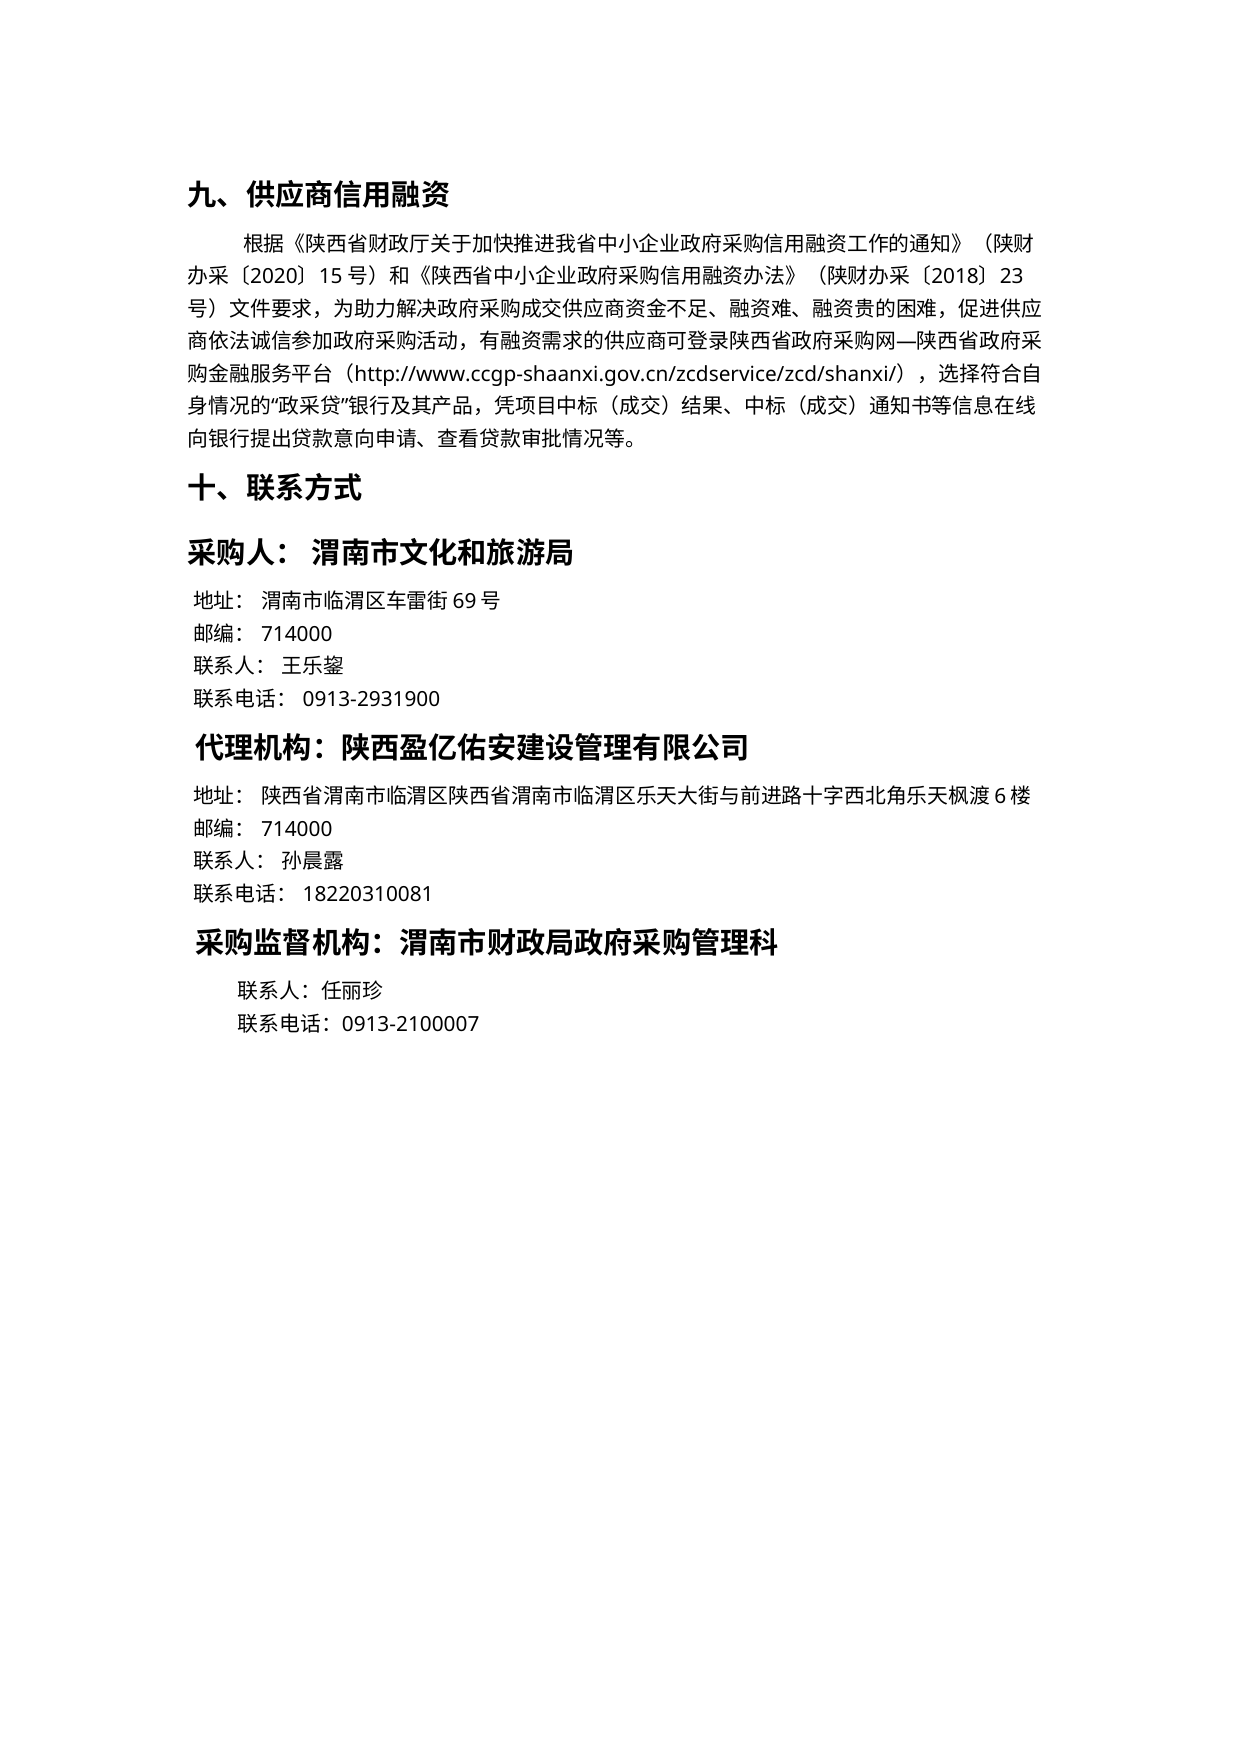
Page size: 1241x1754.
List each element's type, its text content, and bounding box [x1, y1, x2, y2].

text 联系人： 孙晨露 [187, 844, 1053, 877]
text 联系人： 王乐鋆 [187, 649, 1053, 682]
text 联系电话：0913-2100007 [187, 1007, 1053, 1039]
text 代理机构：陕西盈亿佑安建设管理有限公司 [187, 714, 1053, 779]
text 地址： 陕西省渭南市临渭区陕西省渭南市临渭区乐天大街与前进路十字西北角乐天枫渡6楼 [187, 779, 1053, 812]
text 采购监督机构：渭南市财政局政府采购管理科 [187, 909, 1053, 974]
text 九、供应商信用融资 [187, 162, 1053, 227]
text 联系电话： 0913-2931900 [187, 682, 1053, 714]
text 十、联系方式 [187, 454, 1053, 519]
text 地址： 渭南市临渭区车雷街69号 [187, 584, 1053, 617]
text 邮编： 714000 [187, 617, 1053, 649]
text 联系电话： 18220310081 [187, 877, 1053, 909]
text 采购人： 渭南市文化和旅游局 [187, 519, 1053, 584]
text 联系人：任丽珍 [187, 974, 1053, 1007]
text 邮编： 714000 [187, 812, 1053, 844]
text 根据《陕西省财政厅关于加快推进我省中小企业政府采购信用融资工作的通知》（陕财办采〔2020〕15 号）和《陕西省中小企业政府采购信用融资办法》（陕财办采〔2018〕23 号）文件要求，为助力解决政府采购成交供应商资金不足、融资难、融资贵的困难，促进供应商依法诚信参加政府采购活动，有融资需求的供应商可登录陕西省政府采购网—陕西省政府采购金融服务平台（http://www.ccgp-shaanxi.gov.cn/zcdservice/zcd/shanxi/），选择符合自身情况的“政采贷”银行及其产品，凭项目中标（成交）结果、中标（成交）通知书等信息在线向银行提出贷款意向申请、查看贷款审批情况等。 [187, 227, 1053, 454]
